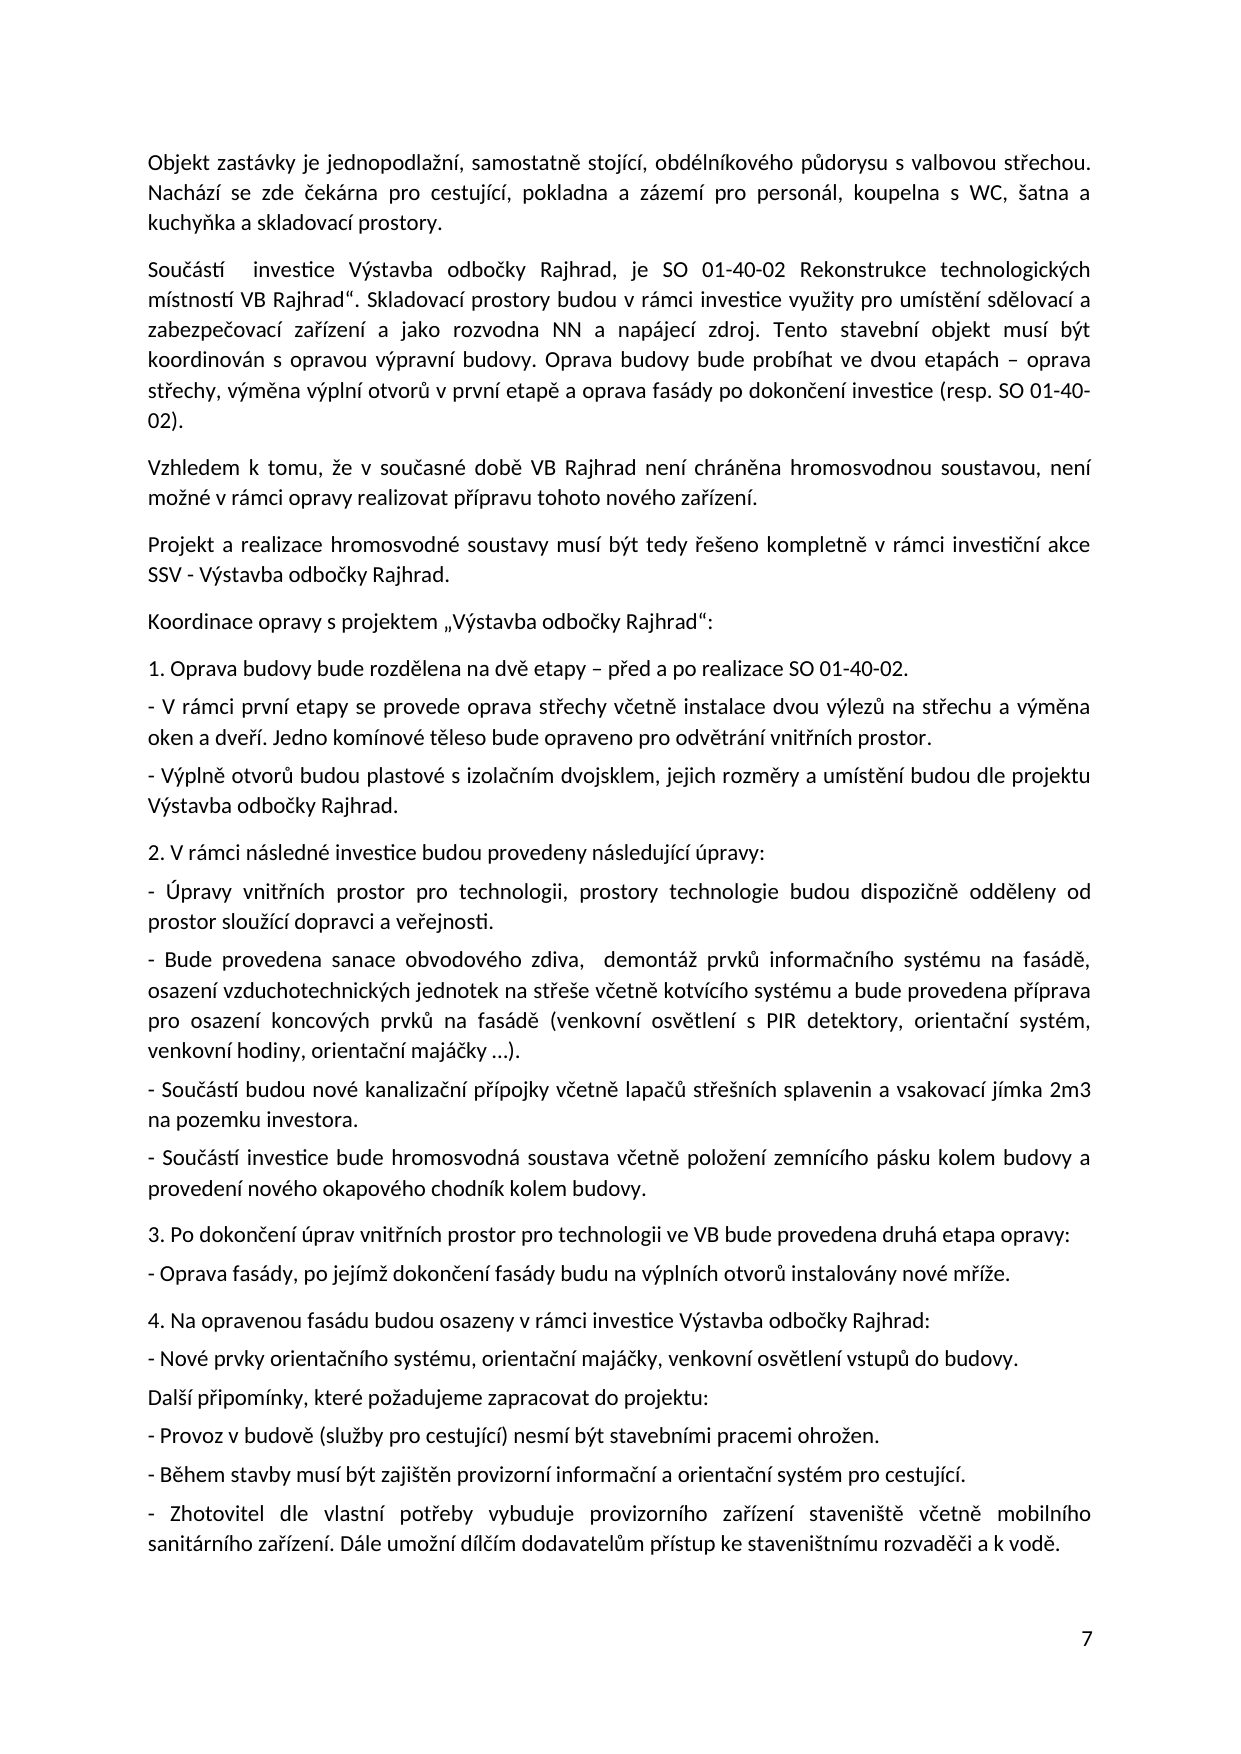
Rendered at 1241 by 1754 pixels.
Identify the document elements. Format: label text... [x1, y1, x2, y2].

text - Oprava fasády, po jejímž dokončení fasády budu na výplních otvorů instalovány nové mříže. [148, 1259, 1093, 1287]
text - Bude provedena sanace obvodového zdiva, demontáž prvků informačního systému na fasádě, osazení vzduchotechnických jednotek na střeše včetně kotvícího systému a bude provedena příprava pro osazení koncových prvků na fasádě (venkovní osvětlení s PIR detektory, orientační systém, venkovní hodiny, orientační majáčky …). [148, 946, 1093, 1064]
text - Výplně otvorů budou plastové s izolačním dvojsklem, jejich rozměry a umístění budou dle projektu Výstavba odbočky Rajhrad. [148, 761, 1093, 819]
text - V rámci první etapy se provede oprava střechy včetně instalace dvou výlezů na střechu a výměna oken a dveří. Jedno komínové těleso bude opraveno pro odvětrání vnitřních prostor. [148, 692, 1093, 751]
text Další připomínky, které požadujeme zapracovat do projektu: [148, 1383, 1093, 1411]
text - Nové prvky orientačního systému, orientační majáčky, venkovní osvětlení vstupů do budovy. [148, 1344, 1093, 1372]
text - Součástí investice bude hromosvodná soustava včetně položení zemnícího pásku kolem budovy a provedení nového okapového chodník kolem budovy. [148, 1143, 1093, 1202]
text - Úpravy vnitřních prostor pro technologii, prostory technologie budou dispozičně odděleny od prostor sloužící dopravci a veřejnosti. [148, 877, 1093, 935]
text Vzhledem k tomu, že v současné době VB Rajhrad není chráněna hromosvodnou soustavou, není možné v rámci opravy realizovat přípravu tohoto nového zařízení. [148, 453, 1093, 511]
text - Zhotovitel dle vlastní potřeby vybuduje provizorního zařízení staveniště včetně mobilního sanitárního zařízení. Dále umožní dílčím dodavatelům přístup ke staveništnímu rozvaděči a k vodě. [148, 1499, 1093, 1557]
text - Součástí budou nové kanalizační přípojky včetně lapačů střešních splavenin a vsakovací jímka 2m3 na pozemku investora. [148, 1075, 1093, 1133]
text Objekt zastávky je jednopodlažní, samostatně stojící, obdélníkového půdorysu s valbovou střechou. Nachází se zde čekárna pro cestující, pokladna a zázemí pro personál, koupelna s WC, šatna a kuchyňka a skladovací prostory. [148, 148, 1093, 236]
text 4. Na opravenou fasádu budou osazeny v rámci investice Výstavba odbočky Rajhrad: [148, 1306, 1093, 1334]
text - Provoz v budově (služby pro cestující) nesmí být stavebními pracemi ohrožen. [148, 1422, 1093, 1449]
text 3. Po dokončení úprav vnitřních prostor pro technologii ve VB bude provedena druhá etapa opravy: [148, 1221, 1093, 1248]
text Koordinace opravy s projektem „Výstavba odbočky Rajhrad“: [148, 607, 1093, 635]
text Součástí investice Výstavba odbočky Rajhrad, je SO 01-40-02 Rekonstrukce technologických místností VB Rajhrad“. Skladovací prostory budou v rámci investice využity pro umístění sdělovací a zabezpečovací zařízení a jako rozvodna NN a napájecí zdroj. Tento stavební objekt musí být koordinován s opravou výpravní budovy. Oprava budovy bude probíhat ve dvou etapách – oprava střechy, výměna výplní otvorů v první etapě a oprava fasády po dokončení investice (resp. SO 01-40-02). [148, 255, 1093, 434]
text 2. V rámci následné investice budou provedeny následující úpravy: [148, 838, 1093, 866]
text - Během stavby musí být zajištěn provizorní informační a orientační systém pro cestující. [148, 1460, 1093, 1488]
text 1. Oprava budovy bude rozdělena na dvě etapy – před a po realizace SO 01-40-02. [148, 654, 1093, 682]
text Projekt a realizace hromosvodné soustavy musí být tedy řešeno kompletně v rámci investiční akce SSV - Výstavba odbočky Rajhrad. [148, 530, 1093, 588]
